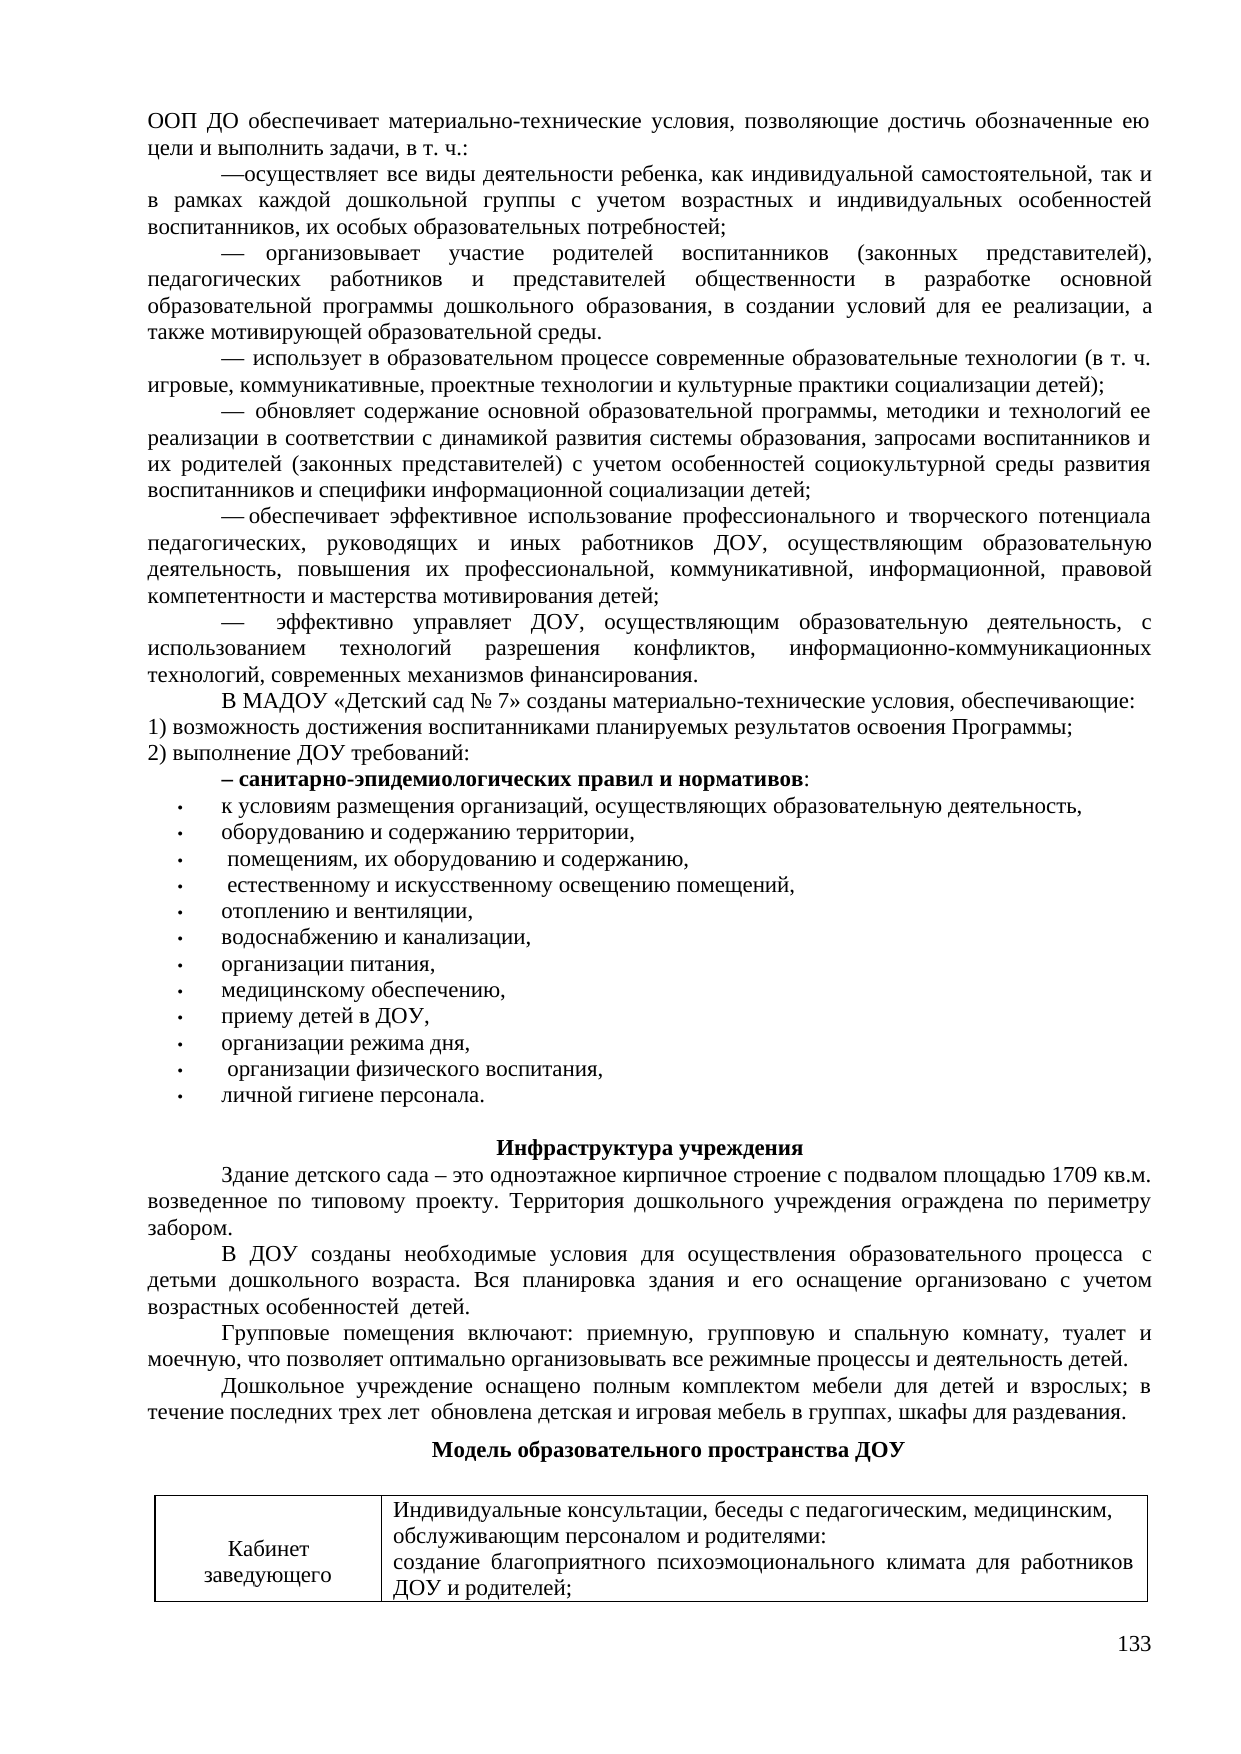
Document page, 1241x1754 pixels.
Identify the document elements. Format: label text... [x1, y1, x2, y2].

text Здание детского сада – это одноэтажное кирпичное строение с подвалом площадью 1709 кв.м. возведенное по типовому проекту. Территория дошкольного учреждения ограждена по периметру забором. [147, 1161, 1152, 1240]
list организовывает участие родителей воспитанников (законных представителей), педагогических работников и представителей общественности в разработке основной образовательной программы дошкольного образования, в создании условий для ее реализации, а также мотивирующей образовательной среды. [147, 239, 1152, 344]
list организации питания, [177, 950, 1176, 977]
list организации физического воспитания, [177, 1056, 1176, 1082]
list водоснабжению и канализации, [177, 924, 1176, 950]
list выполнение ДОУ требований: [147, 740, 1176, 766]
list к условиям размещения организаций, осуществляющих образовательную деятельность, [177, 792, 1176, 818]
text В ДОУ созданы необходимые условия для осуществления образовательного процесса с детьми дошкольного возраста. Вся планировка здания и его оснащение организовано с учетом возрастных особенностей детей. [147, 1240, 1152, 1319]
list медицинскому обеспечению, [177, 977, 1176, 1003]
subtitle Модель образовательного пространства ДОУ [432, 1437, 1176, 1463]
list помещениям, их оборудованию и содержанию, [177, 845, 1176, 871]
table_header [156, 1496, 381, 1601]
list приему детей в ДОУ, [177, 1003, 1176, 1029]
subtitle Инфраструктура учреждения [496, 1135, 1176, 1161]
text Дошкольное учреждение оснащено полным комплектом мебели для детей и взрослых; в течение последних трех лет обновлена детская и игровая мебель в группах, шкафы для раздевания. [147, 1372, 1152, 1424]
list организации режима дня, [177, 1029, 1176, 1055]
list оборудованию и содержанию территории, [177, 818, 1176, 845]
list осуществляет все виды деятельности ребенка, как индивидуальной самостоятельной, так и в рамках каждой дошкольной группы с учетом возрастных и индивидуальных особенностей воспитанников, их особых образовательных потребностей; [147, 160, 1152, 239]
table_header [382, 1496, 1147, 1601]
text В МАДОУ «Детский сад № 7» созданы материально-технические условия, обеспечивающие: [221, 687, 1176, 713]
subtitle – санитарно-эпидемиологических правил и нормативов: [221, 766, 1176, 792]
list личной гигиене персонала. [177, 1082, 1176, 1108]
list естественному и искусственному освещению помещений, [177, 871, 1176, 897]
list отоплению и вентиляции, [177, 897, 1176, 924]
text ООП ДО обеспечивает материально-технические условия, позволяющие достичь обозначенные ею цели и выполнить задачи, в т. ч.: [147, 107, 1152, 160]
list возможность достижения воспитанниками планируемых результатов освоения Программы; [147, 713, 1176, 739]
text Групповые помещения включают: приемную, групповую и спальную комнату, туалет и моечную, что позволяет оптимально организовывать все режимные процессы и деятельность детей. [147, 1319, 1152, 1372]
list обеспечивает эффективное использование профессионального и творческого потенциала педагогических, руководящих и иных работников ДОУ, осуществляющим образовательную деятельность, повышения их профессиональной, коммуникативной, информационной, правовой компетентности и мастерства мотивирования детей; [147, 503, 1152, 608]
list использует в образовательном процессе современные образовательные технологии (в т. ч. игровые, коммуникативные, проектные технологии и культурные практики социализации детей); [147, 344, 1152, 397]
list обновляет содержание основной образовательной программы, методики и технологий ее реализации в соответствии с динамикой развития системы образования, запросами воспитанников и их родителей (законных представителей) с учетом особенностей социокультурной среды развития воспитанников и специфики информационной социализации детей; [147, 397, 1152, 503]
list эффективно управляет ДОУ, осуществляющим образовательную деятельность, с использованием технологий разрешения конфликтов, информационно-коммуникационных технологий, современных механизмов финансирования. [147, 608, 1152, 687]
